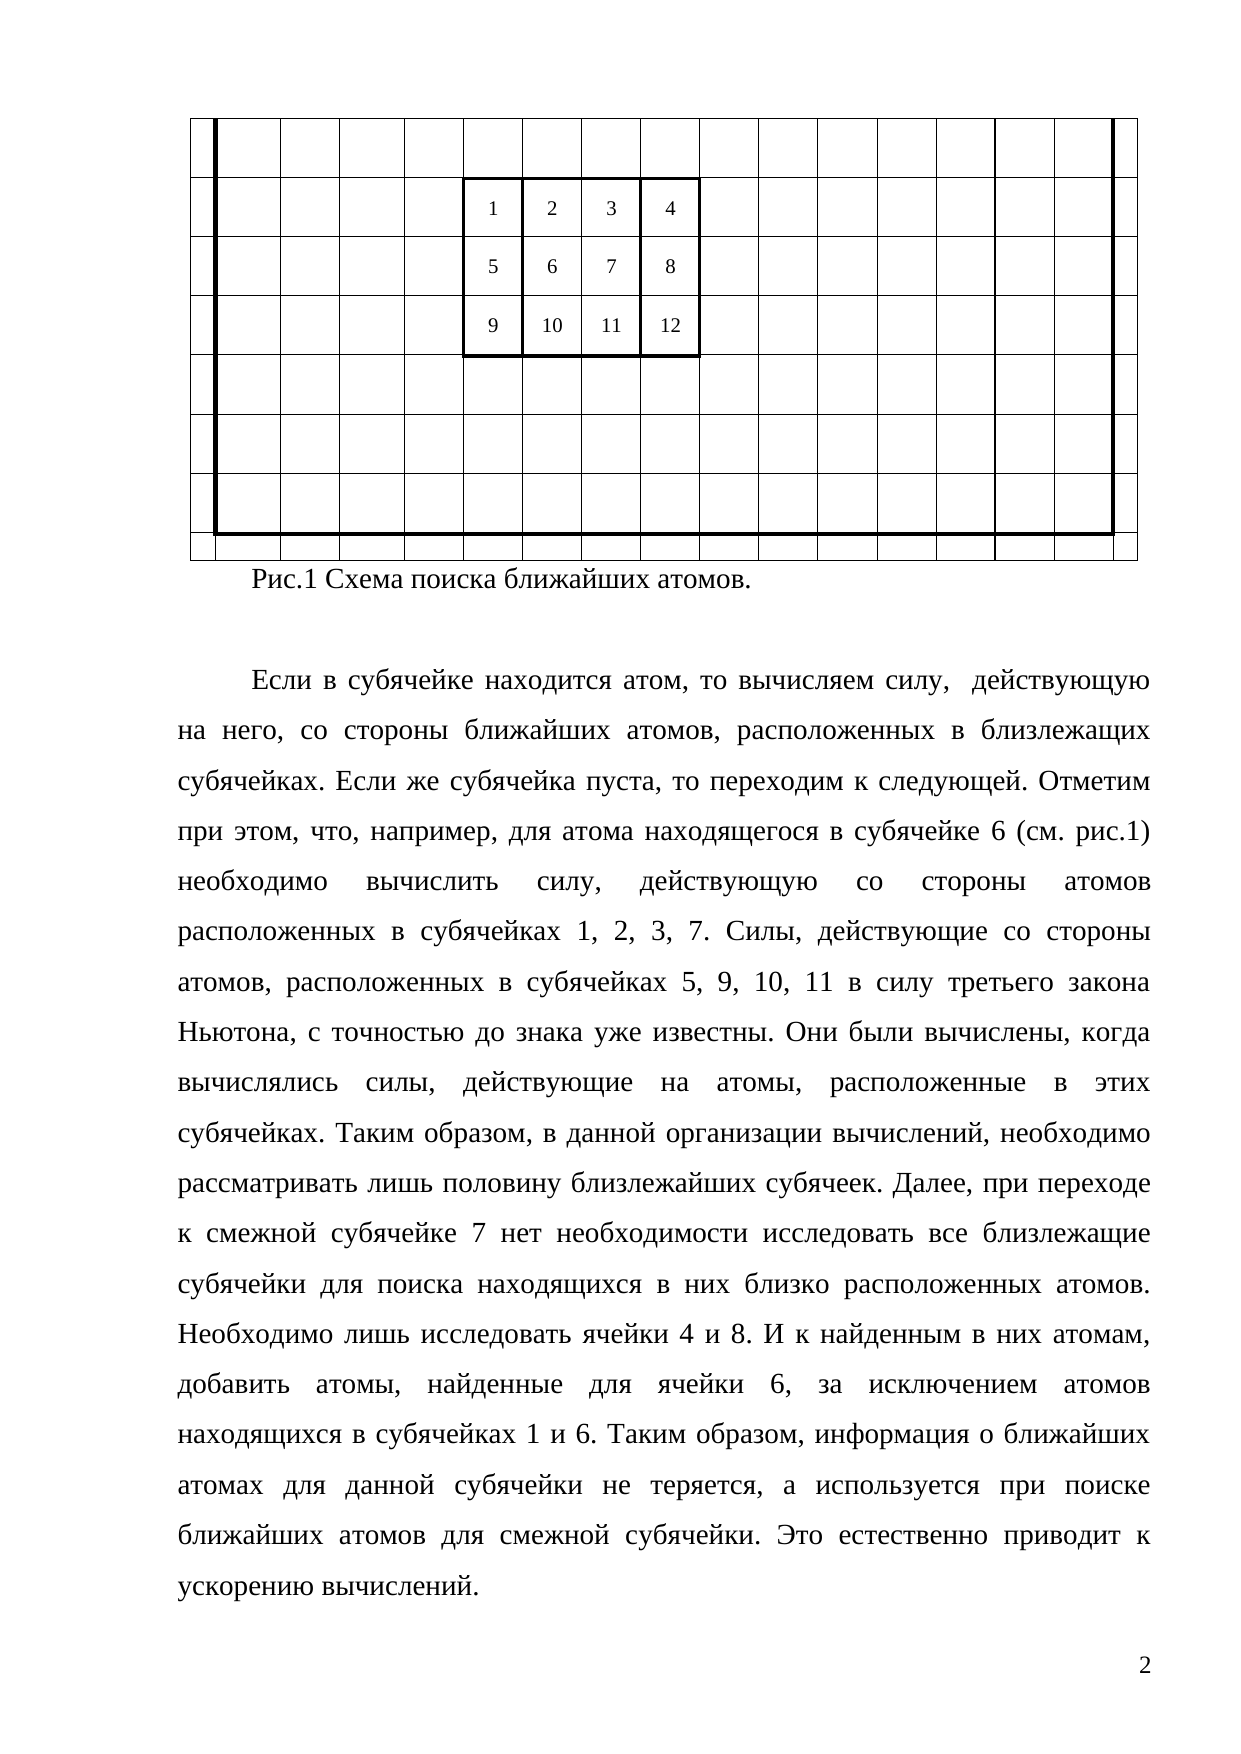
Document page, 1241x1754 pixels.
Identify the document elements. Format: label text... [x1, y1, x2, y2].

table_cell [937, 536, 994, 560]
table_cell [281, 296, 339, 354]
table_cell [996, 415, 1054, 472]
table_cell [523, 358, 581, 413]
table_cell [818, 119, 877, 177]
table_cell [818, 237, 877, 295]
table_cell [523, 536, 581, 560]
table_cell [996, 237, 1054, 295]
table_cell [1055, 355, 1111, 413]
table_cell 12 [642, 296, 698, 354]
table_cell [340, 178, 404, 236]
table_cell [937, 237, 994, 295]
table_cell [759, 415, 817, 472]
table_cell [218, 296, 280, 354]
table_cell [700, 474, 758, 532]
table_cell [996, 536, 1054, 560]
table_cell [582, 415, 640, 472]
table_cell [1055, 296, 1111, 354]
text Если в субячейке находится атом, то вычисляем силу, действующую на него, со стороны ближайших атомов, расположенных в близлежащих субячейках. Если же субячейка пуста, то переходим к следующей. Отметим при этом, что, например, для атома находящегося в субячейке 6 (см. рис.1) необходимо вычислить силу, действующую со стороны атомов расположенных в субячейках 1, 2, 3, 7. Силы, действующие со стороны атомов, расположенных в субячейках 5, 9, 10, 11 в силу третьего закона Ньютона, с точностью до знака уже известны. Они были вычислены, когда вычислялись силы, действующие на атомы, расположенные в этих субячейках. Таким образом, в данной организации вычислений, необходимо рассматривать лишь половину близлежайших субячеек. Далее, при переходе к смежной субячейке 7 нет необходимости исследовать все близлежащие субячейки для поиска находящихся в них близко расположенных атомов. Необходимо лишь исследовать ячейки 4 и 8. И к найденным в них атомам, добавить атомы, найденные для ячейки 6, за исключением атомов находящихся в субячейках 1 и 6. Таким образом, информация о ближайших атомах для данной субячейки не теряется, а используется при поиске ближайших атомов для смежной субячейки. Это естественно приводит к ускорению вычислений. [177, 662, 1152, 1601]
table_cell [405, 536, 463, 560]
table_cell [582, 358, 640, 413]
table_cell [1115, 296, 1137, 354]
table_cell [281, 178, 339, 236]
table_cell [937, 119, 994, 177]
table_cell [281, 237, 339, 295]
table_cell [464, 119, 522, 177]
table_cell [1115, 237, 1137, 295]
table_cell [878, 474, 936, 532]
table_cell [759, 237, 817, 295]
table_cell [218, 237, 280, 295]
table_cell [405, 178, 462, 236]
table_cell [700, 355, 758, 413]
table_cell [1055, 178, 1111, 236]
table_cell [218, 119, 280, 177]
table_cell [1055, 474, 1111, 532]
table_cell [405, 119, 463, 177]
table_cell [996, 296, 1054, 354]
table_cell [701, 237, 758, 295]
table_cell [340, 474, 404, 532]
table_cell 2 [524, 180, 581, 236]
table_cell [818, 296, 877, 354]
table_cell 7 [582, 237, 639, 295]
table_cell [1055, 119, 1111, 177]
table_cell [191, 474, 213, 532]
table_cell [1115, 178, 1137, 236]
text Рис.1 Схема поиска ближайших атомов. [177, 561, 1152, 595]
table_cell [1115, 474, 1137, 532]
table_cell [700, 415, 758, 472]
table_cell [641, 119, 699, 177]
table_cell [340, 296, 404, 354]
table_cell [701, 178, 758, 236]
table_cell [191, 119, 213, 177]
table_cell [759, 355, 817, 413]
table_cell [523, 119, 581, 177]
table_cell [191, 355, 213, 413]
table_cell [340, 355, 404, 413]
table_cell [641, 415, 699, 472]
table_cell [878, 178, 936, 236]
table_cell [878, 237, 936, 295]
table_cell 1 [465, 180, 521, 236]
table_cell 3 [582, 180, 639, 236]
table_cell [759, 536, 817, 560]
table_cell [759, 474, 817, 532]
table_cell 10 [524, 296, 581, 354]
table_cell [701, 296, 758, 354]
table_cell [641, 358, 699, 413]
table_cell [700, 119, 758, 177]
table_cell [1055, 415, 1111, 472]
table_cell [759, 178, 817, 236]
table_cell [582, 474, 640, 532]
table_cell 6 [524, 237, 581, 295]
table_cell [216, 536, 280, 560]
table_cell 8 [642, 237, 698, 295]
table_cell [700, 536, 758, 560]
table_cell [937, 415, 994, 472]
table_cell [759, 119, 817, 177]
table_cell [281, 536, 339, 560]
table_cell [582, 536, 640, 560]
table_cell [1115, 415, 1137, 472]
table_cell [340, 119, 404, 177]
table_cell 4 [642, 180, 698, 236]
table_cell [878, 119, 936, 177]
table_cell [1055, 237, 1111, 295]
table_cell [818, 474, 877, 532]
table_cell [818, 178, 877, 236]
table_cell [405, 296, 462, 354]
table_cell [996, 474, 1054, 532]
table_cell [937, 355, 994, 413]
table_cell [1114, 533, 1137, 560]
table_cell [996, 178, 1054, 236]
table_cell [340, 237, 404, 295]
table_cell [937, 296, 994, 354]
table_cell [878, 415, 936, 472]
table_cell [1055, 536, 1113, 560]
table_cell [464, 415, 522, 472]
table_cell [937, 474, 994, 532]
table_cell [281, 474, 339, 532]
table_cell [464, 358, 522, 413]
table_cell [464, 474, 522, 532]
table_cell [191, 237, 213, 295]
table_cell [996, 119, 1054, 177]
table_cell [405, 474, 463, 532]
table_cell [340, 415, 404, 472]
table_cell [218, 415, 280, 472]
table_cell [759, 296, 817, 354]
table_cell [878, 536, 936, 560]
table_cell [523, 415, 581, 472]
table_cell [641, 536, 699, 560]
table_cell [218, 355, 280, 413]
table_cell [818, 415, 877, 472]
table_cell [281, 119, 339, 177]
table_cell [464, 536, 522, 560]
table_cell [191, 178, 213, 236]
table_cell [340, 536, 404, 560]
table_cell [818, 536, 877, 560]
table_cell [218, 474, 280, 532]
table_cell [191, 296, 213, 354]
table_cell [1115, 355, 1137, 413]
table_cell [191, 533, 215, 560]
table_cell 5 [465, 237, 521, 295]
table_cell [996, 355, 1054, 413]
table_cell [405, 355, 463, 413]
table_cell [641, 474, 699, 532]
table_cell [523, 474, 581, 532]
table_cell [582, 119, 640, 177]
table_cell [218, 178, 280, 236]
table_cell [281, 355, 339, 413]
table_cell [937, 178, 994, 236]
table_cell [191, 415, 213, 472]
table_cell [281, 415, 339, 472]
table_cell [405, 237, 462, 295]
table_cell [405, 415, 463, 472]
table_cell [878, 355, 936, 413]
table_cell [1115, 119, 1137, 177]
table_cell [818, 355, 877, 413]
table_cell 11 [582, 296, 639, 354]
table_cell 9 [465, 296, 521, 354]
table_cell [878, 296, 936, 354]
